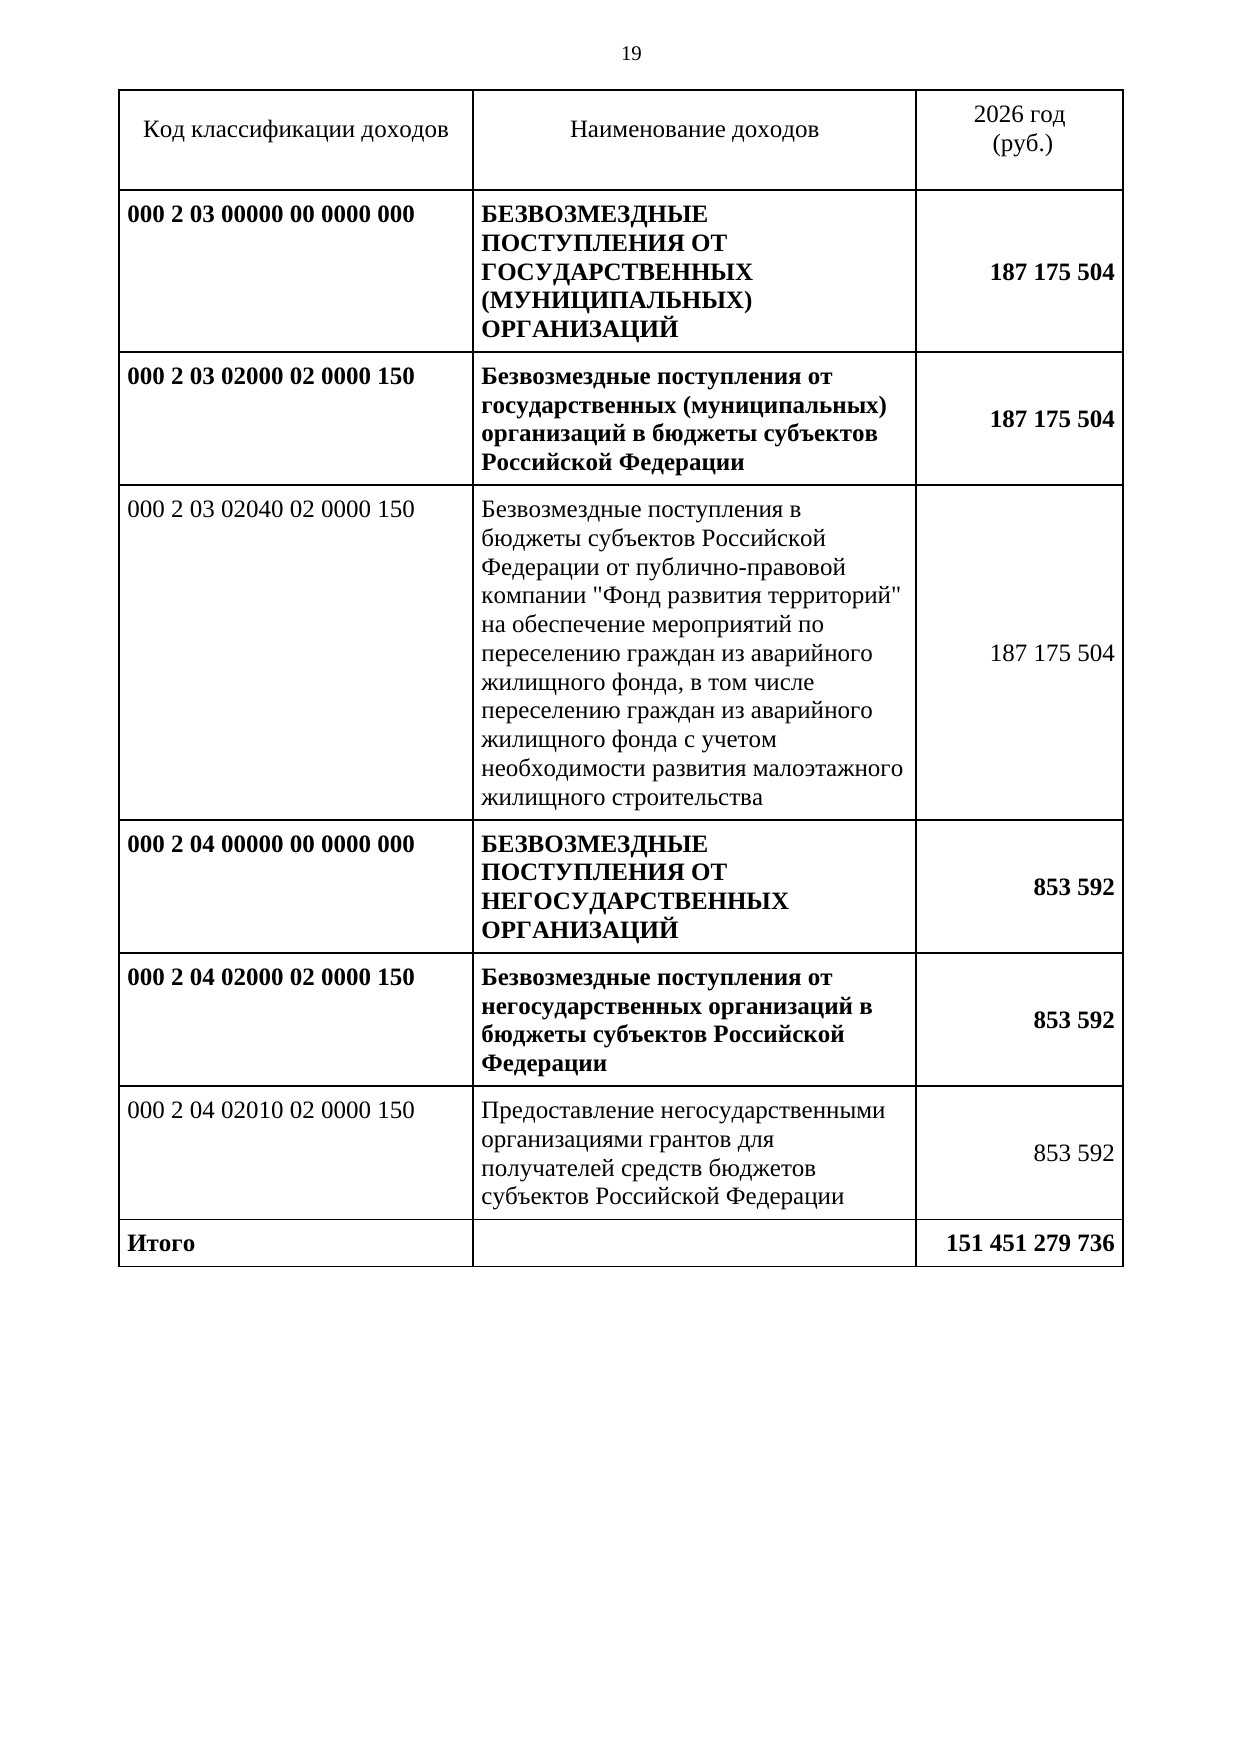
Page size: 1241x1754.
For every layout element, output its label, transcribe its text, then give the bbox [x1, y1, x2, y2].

table_header 2026 год (руб.) [917, 91, 1122, 189]
table_cell 853 592 [917, 821, 1122, 952]
table_cell 000 2 03 00000 00 0000 000 [120, 191, 472, 351]
table_cell 187 175 504 [917, 353, 1122, 484]
table_cell 000 2 04 02010 02 0000 150 [120, 1087, 472, 1218]
table_cell 000 2 04 02000 02 0000 150 [120, 954, 472, 1085]
table_cell 000 2 03 02000 02 0000 150 [120, 353, 472, 484]
table_cell 187 175 504 [917, 191, 1122, 351]
table_cell [474, 1220, 915, 1266]
table_cell Итого [120, 1220, 472, 1266]
table_cell БЕЗВОЗМЕЗДНЫЕ ПОСТУПЛЕНИЯ ОТ НЕГОСУДАРСТВЕННЫХ ОРГАНИЗАЦИЙ [474, 821, 915, 952]
table_cell 000 2 03 02040 02 0000 150 [120, 486, 472, 819]
table_cell Безвозмездные поступления от государственных (муниципальных) организаций в бюджеты субъектов Российской Федерации [474, 353, 915, 484]
table_cell 187 175 504 [917, 486, 1122, 819]
table_cell БЕЗВОЗМЕЗДНЫЕ ПОСТУПЛЕНИЯ ОТ ГОСУДАРСТВЕННЫХ (МУНИЦИПАЛЬНЫХ) ОРГАНИЗАЦИЙ [474, 191, 915, 351]
table_header Код классификации доходов [120, 91, 472, 189]
table_cell Предоставление негосударственными организациями грантов для получателей средств бюджетов субъектов Российской Федерации [474, 1087, 915, 1218]
table_cell 000 2 04 00000 00 0000 000 [120, 821, 472, 952]
table_cell 151 451 279 736 [917, 1220, 1122, 1266]
table_cell 853 592 [917, 1087, 1122, 1218]
table_cell Безвозмездные поступления от негосударственных организаций в бюджеты субъектов Российской Федерации [474, 954, 915, 1085]
table_cell 853 592 [917, 954, 1122, 1085]
table_header Наименование доходов [474, 91, 915, 189]
table_cell Безвозмездные поступления в бюджеты субъектов Российской Федерации от публично-правовой компании "Фонд развития территорий" на обеспечение мероприятий по переселению граждан из аварийного жилищного фонда, в том числе переселению граждан из аварийного жилищного фонда с учетом необходимости развития малоэтажного жилищного строительства [474, 486, 915, 819]
